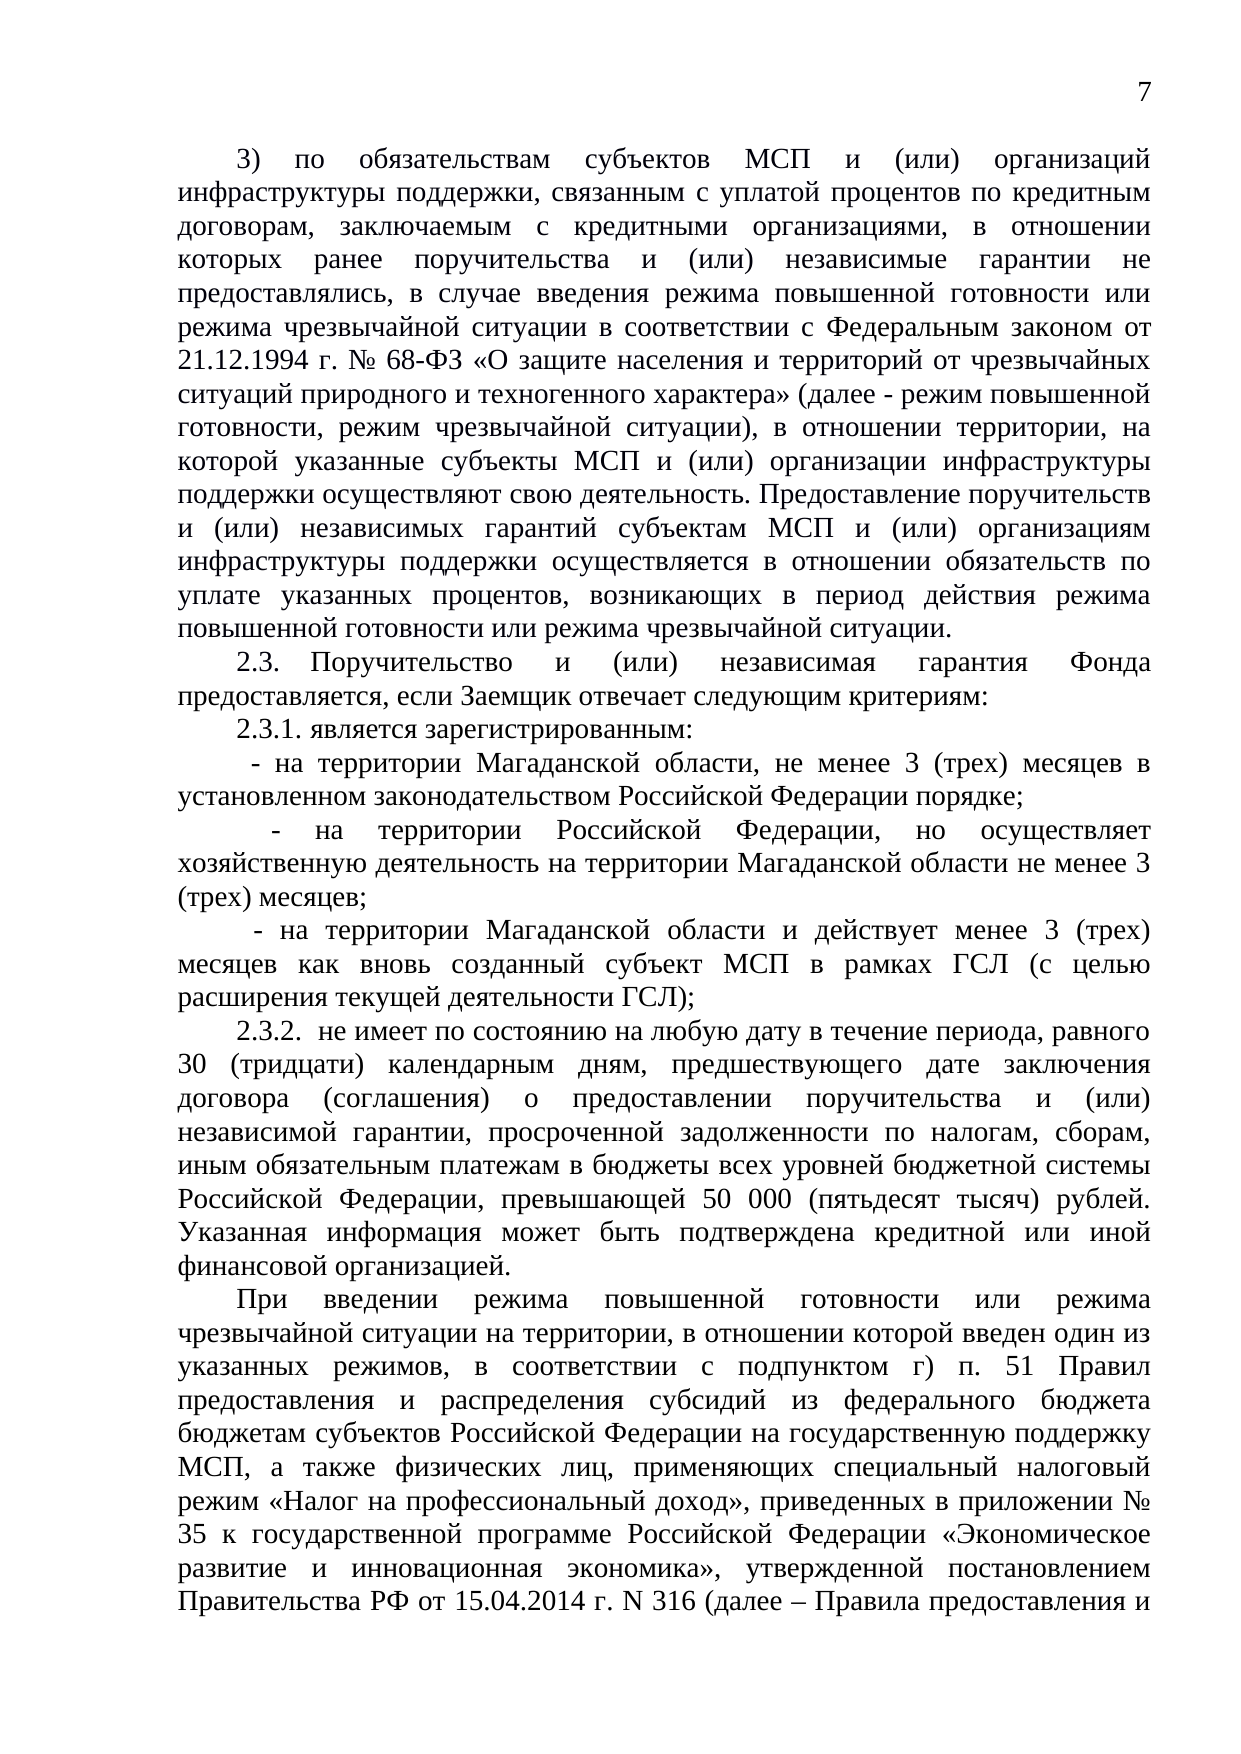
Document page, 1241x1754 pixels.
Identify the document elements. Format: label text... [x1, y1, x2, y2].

list Поручительство и (или) независимая гарантия Фонда предоставляется, если Заемщик отвечает следующим критериям: [177, 644, 1152, 711]
list 3) по обязательствам субъектов МСП и (или) организаций инфраструктуры поддержки, связанным с уплатой процентов по кредитным договорам, заключаемым с кредитными организациями, в отношении которых ранее поручительства и (или) независимые гарантии не предоставлялись, в случае введения режима повышенной готовности или режима чрезвычайной ситуации в соответствии с Федеральным законом от 21.12.1994 г. № 68-ФЗ «О защите населения и территорий от чрезвычайных ситуаций природного и техногенного характера» (далее - режим повышенной готовности, режим чрезвычайной ситуации), в отношении территории, на которой указанные субъекты МСП и (или) организации инфраструктуры поддержки осуществляют свою деятельность. Предоставление поручительств и (или) независимых гарантий субъектам МСП и (или) организациям инфраструктуры поддержки осуществляется в отношении обязательств по уплате указанных процентов, возникающих в период действия режима повышенной готовности или режима чрезвычайной ситуации. [177, 141, 1152, 644]
text - на территории Российской Федерации, но осуществляет хозяйственную деятельность на территории Магаданской области не менее 3 (трех) месяцев; [177, 812, 1152, 912]
list является зарегистрированным: [177, 711, 1152, 745]
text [177, 1281, 1152, 1617]
list не имеет по состоянию на любую дату в течение периода, равного 30 (тридцати) календарным дням, предшествующего дате заключения договора (соглашения) о предоставлении поручительства и (или) независимой гарантии, просроченной задолженности по налогам, сборам, иным обязательным платежам в бюджеты всех уровней бюджетной системы Российской Федерации, превышающей 50 000 (пятьдесят тысяч) рублей. Указанная информация может быть подтверждена кредитной или иной финансовой организацией. [177, 1013, 1152, 1281]
text - на территории Магаданской области и действует менее 3 (трех) месяцев как вновь созданный субъект МСП в рамках ГСЛ (с целью расширения текущей деятельности ГСЛ); [177, 912, 1152, 1013]
text - на территории Магаданской области, не менее 3 (трех) месяцев в установленном законодательством Российской Федерации порядке; [177, 745, 1152, 812]
